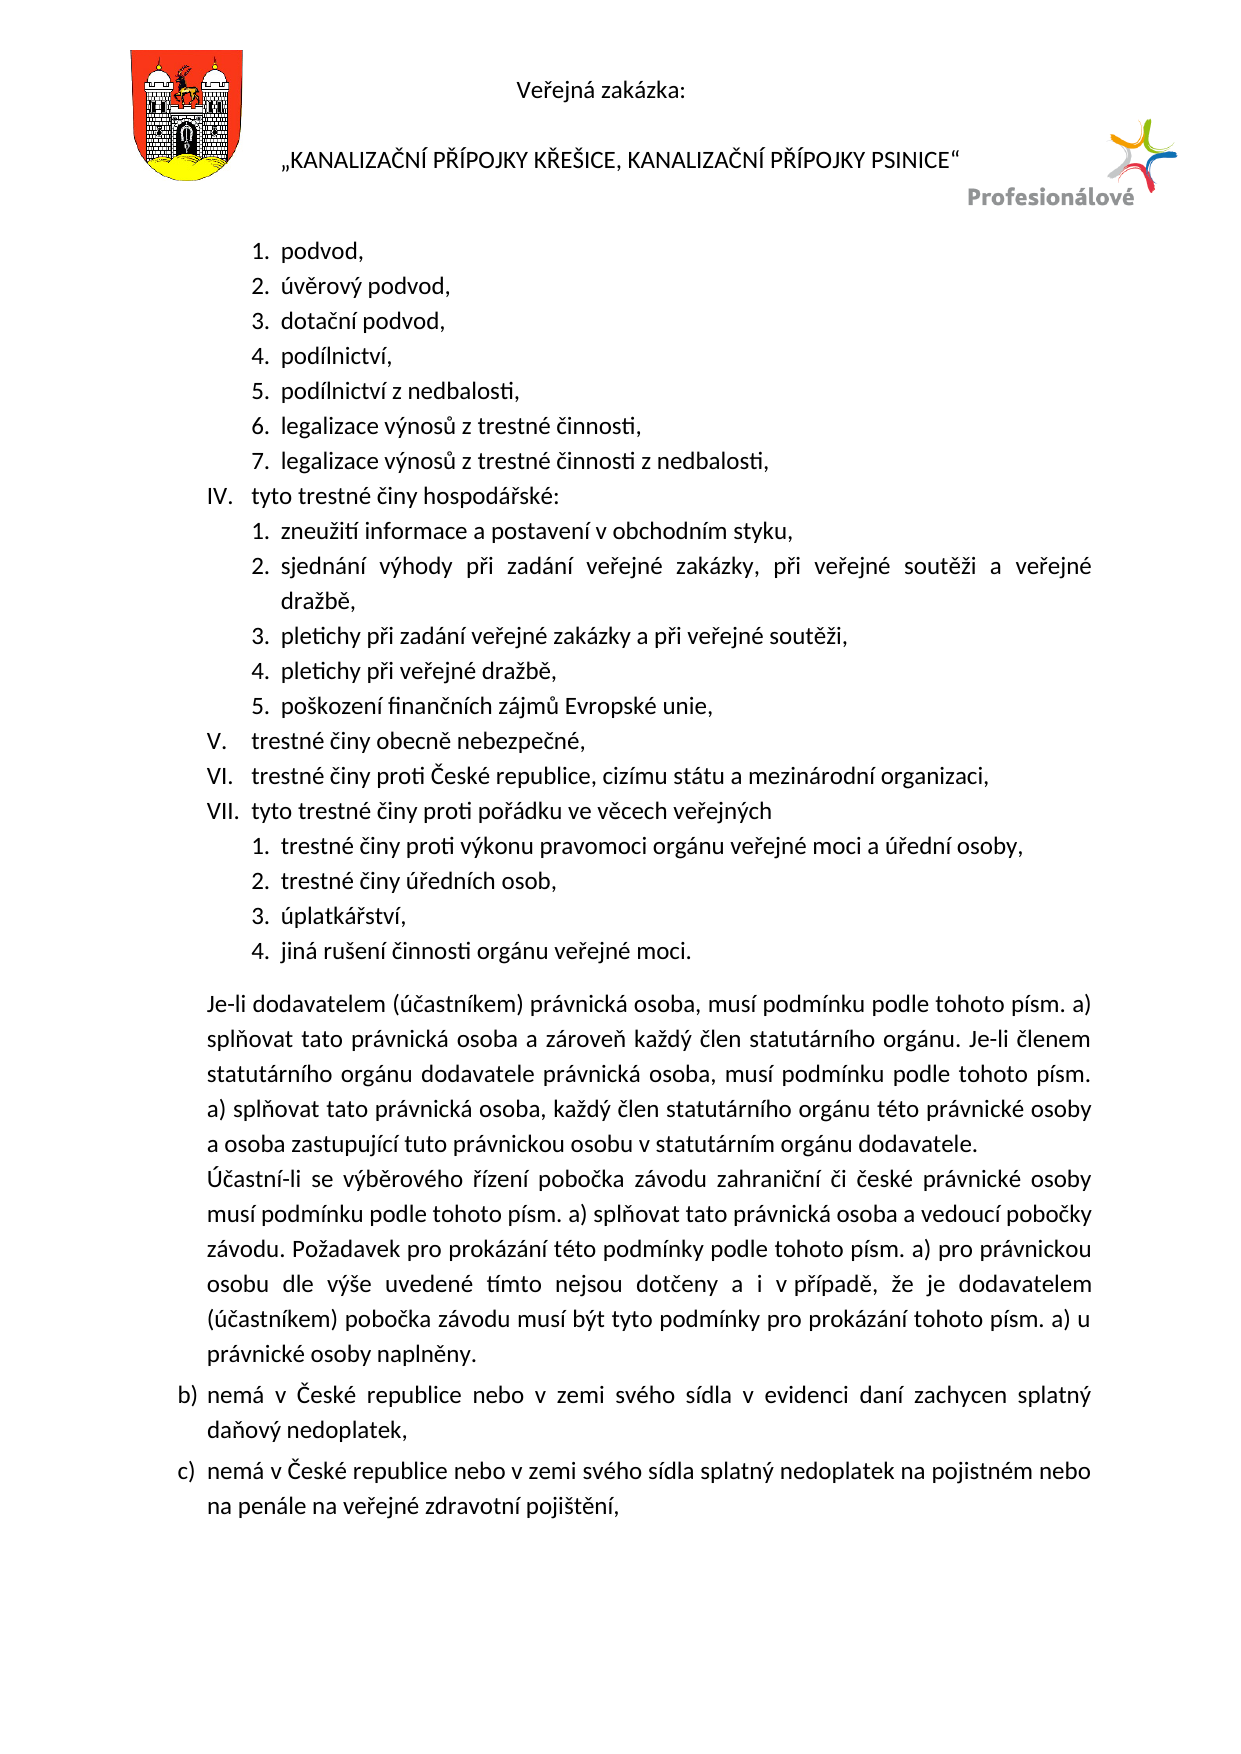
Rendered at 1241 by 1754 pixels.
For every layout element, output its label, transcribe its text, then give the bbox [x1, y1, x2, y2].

list podvod, [251, 235, 1093, 266]
text Účastní-li se výběrového řízení pobočka závodu zahraniční či české právnické osoby musí podmínku podle tohoto písm. a) splňovat tato právnická osoba a vedoucí pobočky závodu. Požadavek pro prokázání této podmínky podle tohoto písm. a) pro právnickou osobu dle výše uvedené tímto nejsou dotčeny a i v případě, že je dodavatelem (účastníkem) pobočka závodu musí být tyto podmínky pro prokázání tohoto písm. a) u právnické osoby naplněny. [207, 1163, 1093, 1368]
picture [952, 106, 1189, 224]
list podílnictví z nedbalosti, [251, 375, 1093, 406]
list trestné činy proti výkonu pravomoci orgánu veřejné moci a úřední osoby, [251, 830, 1093, 861]
list jiná rušení činnosti orgánu veřejné moci. [251, 935, 1093, 966]
list poškození finančních zájmů Evropské unie, [251, 690, 1093, 721]
picture [130, 50, 243, 181]
list nemá v České republice nebo v zemi svého sídla splatný nedoplatek na pojistném nebo na penále na veřejné zdravotní pojištění, [177, 1455, 1093, 1521]
list zneužití informace a postavení v obchodním styku, [251, 515, 1093, 546]
list tyto trestné činy hospodářské: [207, 480, 1093, 511]
list úvěrový podvod, [251, 270, 1093, 301]
list trestné činy proti České republice, cizímu státu a mezinárodní organizaci, [207, 760, 1093, 791]
text Je-li dodavatelem (účastníkem) právnická osoba, musí podmínku podle tohoto písm. a) splňovat tato právnická osoba a zároveň každý člen statutárního orgánu. Je-li členem statutárního orgánu dodavatele právnická osoba, musí podmínku podle tohoto písm. a) splňovat tato právnická osoba, každý člen statutárního orgánu této právnické osoby a osoba zastupující tuto právnickou osobu v statutárním orgánu dodavatele. [207, 988, 1093, 1158]
list sjednání výhody při zadání veřejné zakázky, při veřejné soutěži a veřejné dražbě, [251, 550, 1093, 616]
list dotační podvod, [251, 305, 1093, 336]
list trestné činy úředních osob, [251, 865, 1093, 896]
list pletichy při veřejné dražbě, [251, 655, 1093, 686]
list podílnictví, [251, 340, 1093, 371]
list legalizace výnosů z trestné činnosti z nedbalosti, [251, 445, 1093, 476]
list úplatkářství, [251, 900, 1093, 931]
list tyto trestné činy proti pořádku ve věcech veřejných [207, 795, 1093, 826]
list nemá v České republice nebo v zemi svého sídla v evidenci daní zachycen splatný daňový nedoplatek, [177, 1379, 1093, 1445]
list legalizace výnosů z trestné činnosti, [251, 410, 1093, 441]
list pletichy při zadání veřejné zakázky a při veřejné soutěži, [251, 620, 1093, 651]
list trestné činy obecně nebezpečné, [207, 725, 1093, 756]
